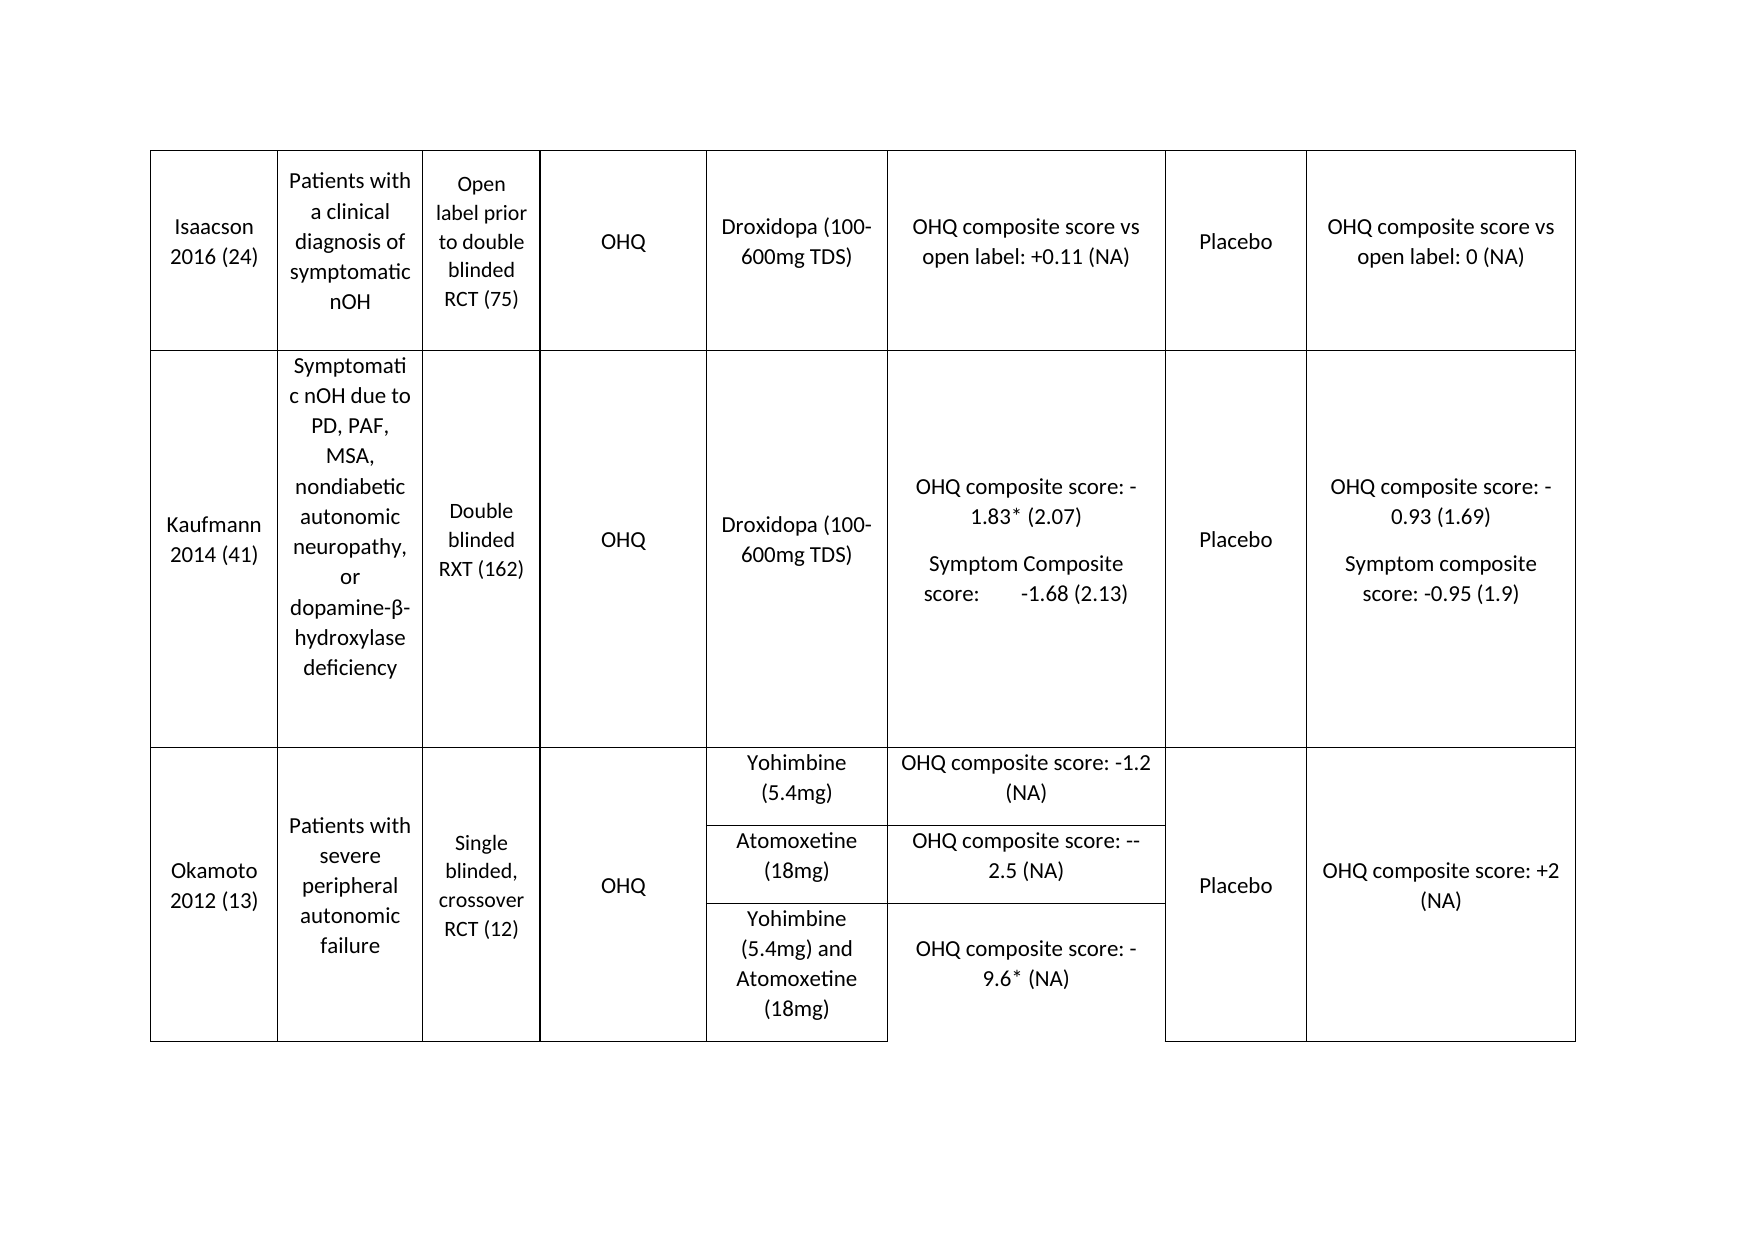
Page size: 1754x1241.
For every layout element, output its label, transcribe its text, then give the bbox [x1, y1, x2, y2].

table_cell Placebo [1166, 351, 1306, 747]
table_cell Patients with a clinical diagnosis of symptomatic nOH [278, 151, 422, 350]
table_cell Yohimbine (5.4mg) and Atomoxetine (18mg) [707, 904, 887, 1041]
table_cell OHQ composite score vs open label: 0 (NA) [1307, 151, 1575, 350]
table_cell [707, 151, 887, 350]
table_cell Kaufmann 2014 (41) [151, 351, 277, 747]
table_cell Placebo [1166, 151, 1306, 350]
table_cell OHQ composite score: -1.83* (2.07) Symptom Composite score: -1.68 (2.13) [888, 351, 1165, 747]
table_cell Okamoto 2012 (13) [151, 748, 277, 1041]
table_cell Atomoxetine (18mg) [707, 826, 887, 903]
table_cell Droxidopa (100-600mg TDS) [707, 351, 887, 747]
table_cell OHQ composite score: -0.93 (1.69) Symptom composite score: -0.95 (1.9) [1307, 351, 1575, 747]
table_cell Yohimbine (5.4mg) [707, 748, 887, 825]
table_cell OHQ [541, 351, 706, 747]
table_cell OHQ composite score: +2 (NA) [1307, 748, 1575, 1041]
table_cell Open label prior to double blinded RCT (75) [423, 151, 539, 350]
table_cell OHQ composite score: -1.2 (NA) [888, 748, 1165, 825]
table_cell OHQ composite score: -9.6* (NA) [888, 904, 1165, 1041]
table_cell Isaacson 2016 (24) [151, 151, 277, 350]
table_cell OHQ composite score: --2.5 (NA) [888, 826, 1165, 903]
table_cell Placebo [1166, 748, 1306, 1041]
table_cell Single blinded, crossover RCT (12) [423, 748, 539, 1041]
table_cell OHQ composite score vs open label: +0.11 (NA) [888, 151, 1165, 350]
table_cell OHQ [541, 748, 706, 1041]
table_cell Symptomatic nOH due to PD, PAF, MSA, nondiabetic autonomic neuropathy, or dopamine-β-hydroxylase deficiency [278, 351, 422, 747]
table_cell OHQ [541, 151, 706, 350]
table_cell Double blinded RXT (162) [423, 351, 539, 747]
table_cell Patients with severe peripheral autonomic failure [278, 748, 422, 1041]
